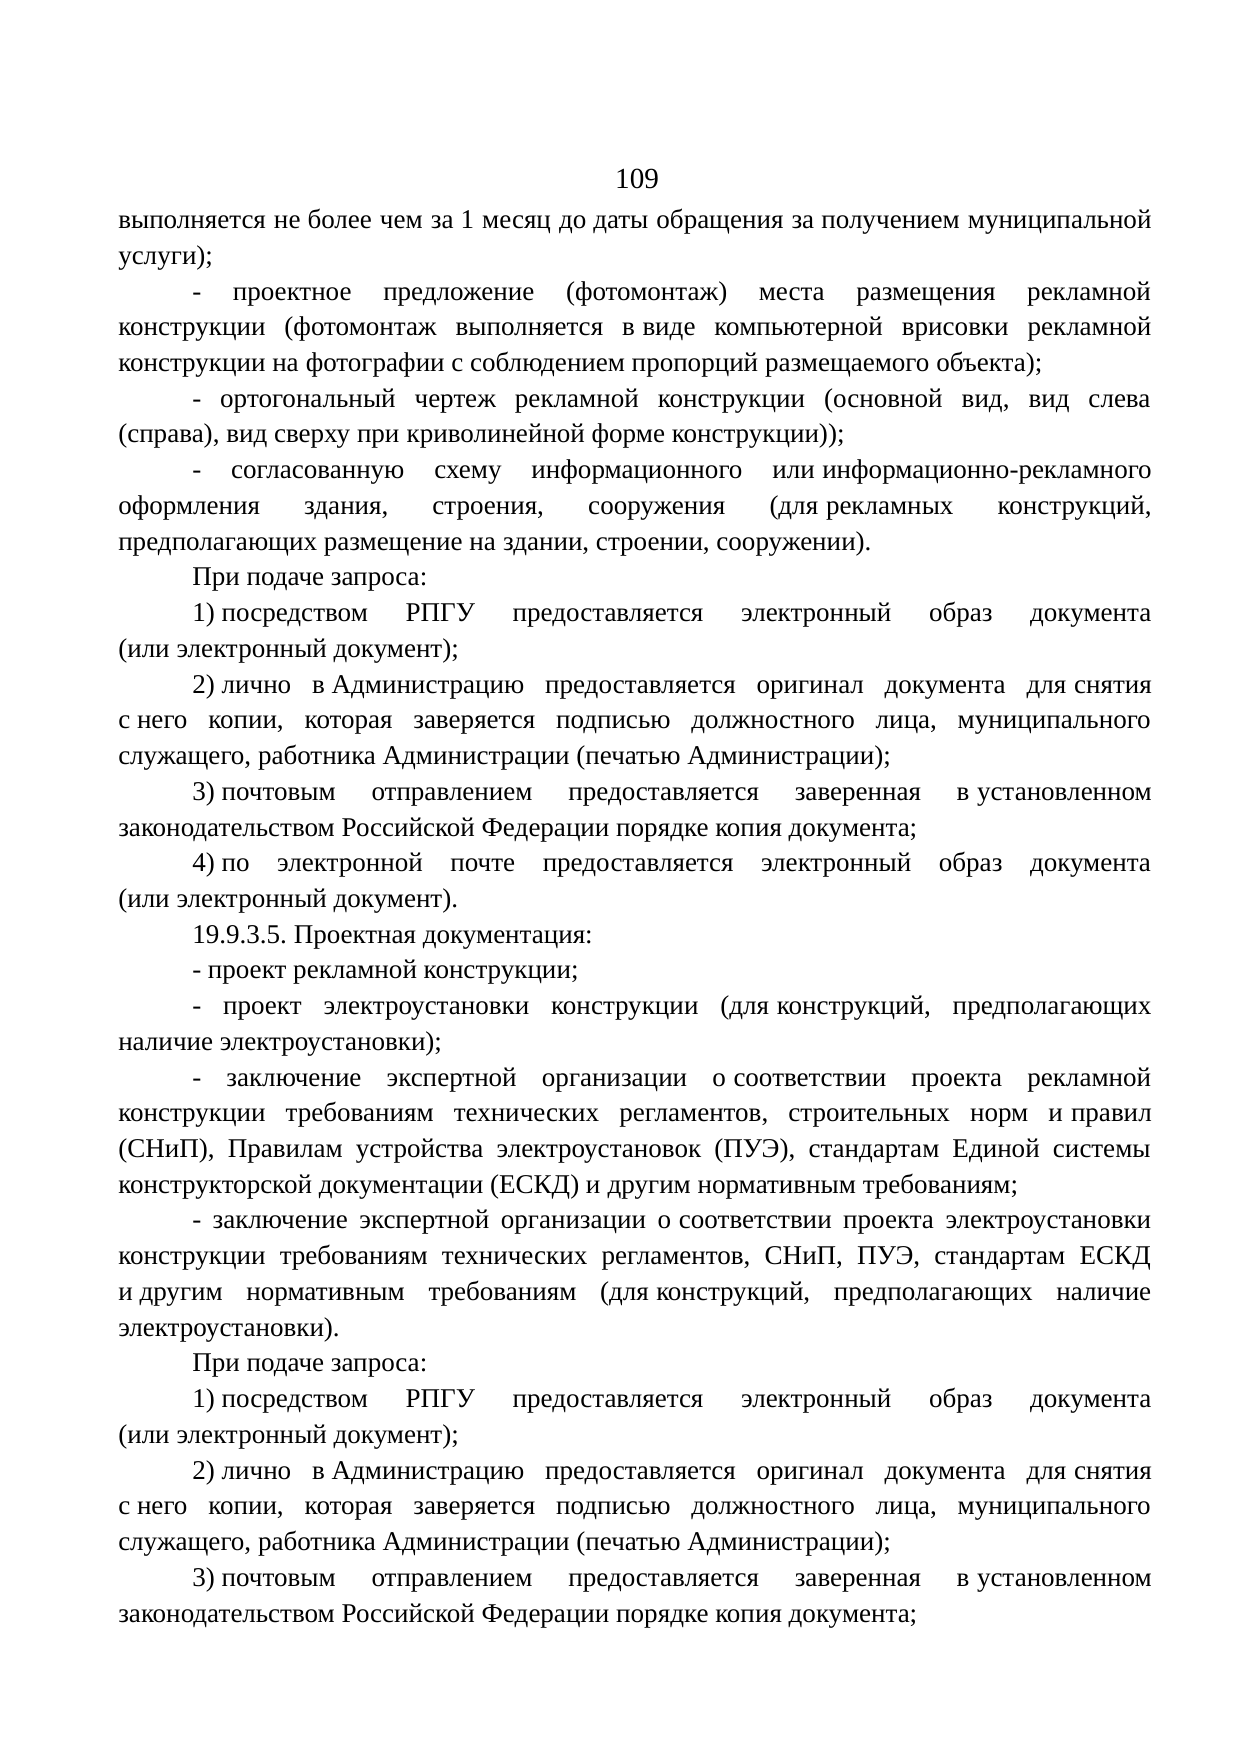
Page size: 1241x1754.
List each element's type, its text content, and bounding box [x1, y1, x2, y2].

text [118, 203, 1152, 270]
text ⁠-⁠ заключение экспертной организации о соответствии проекта рекламной конструкции требованиям технических регламентов, строительных норм и правил (СНиП), Правилам устройства электроустановок (ПУЭ), стандартам Единой системы конструкторской документации (ЕСКД) и другим нормативным требованиям; [118, 1061, 1152, 1199]
text При подаче запроса: [118, 1347, 1152, 1378]
text ⁠-⁠ ортогональный чертеж рекламной конструкции (основной вид, вид слева (справа), вид сверху при криволинейной форме конструкции)); [118, 382, 1152, 449]
text ⁠-⁠ проектное предложение (фотомонтаж) места размещения рекламной конструкции (фотомонтаж выполняется в виде компьютерной врисовки рекламной конструкции на фотографии с соблюдением пропорций размещаемого объекта); [118, 275, 1152, 377]
text 19.9.3.5. Проектная документация: [118, 918, 1152, 949]
text 4) по электронной почте предоставляется электронный образ документа (или электронный документ). [118, 846, 1152, 913]
text 2) лично в Администрацию предоставляется оригинал документа для снятия с него копии, которая заверяется подписью должностного лица, муниципального служащего, работника Администрации (печатью Администрации); [118, 1454, 1152, 1556]
text 3) почтовым отправлением предоставляется заверенная в установленном законодательством Российской Федерации порядке копия документа; [118, 775, 1152, 842]
text ⁠-⁠ проект рекламной конструкции; [118, 953, 1152, 985]
text ⁠-⁠ согласованную схему информационного или информационно⁠-⁠рекламного оформления здания, строения, сооружения (для рекламных конструкций, предполагающих размещение на здании, строении, сооружении). [118, 453, 1152, 556]
text 1) посредством РПГУ предоставляется электронный образ документа (или электронный документ); [118, 1382, 1152, 1449]
text ⁠-⁠ заключение экспертной организации о соответствии проекта электроустановки конструкции требованиям технических регламентов, СНиП, ПУЭ, стандартам ЕСКД и другим нормативным требованиям (для конструкций, предполагающих наличие электроустановки). [118, 1204, 1152, 1342]
text ⁠-⁠ проект электроустановки конструкции (для конструкций, предполагающих наличие электроустановки); [118, 989, 1152, 1056]
text 2) лично в Администрацию предоставляется оригинал документа для снятия с него копии, которая заверяется подписью должностного лица, муниципального служащего, работника Администрации (печатью Администрации); [118, 668, 1152, 770]
text 1) посредством РПГУ предоставляется электронный образ документа (или электронный документ); [118, 596, 1152, 663]
text 3) почтовым отправлением предоставляется заверенная в установленном законодательством Российской Федерации порядке копия документа; [118, 1561, 1152, 1628]
text При подаче запроса: [118, 561, 1152, 592]
